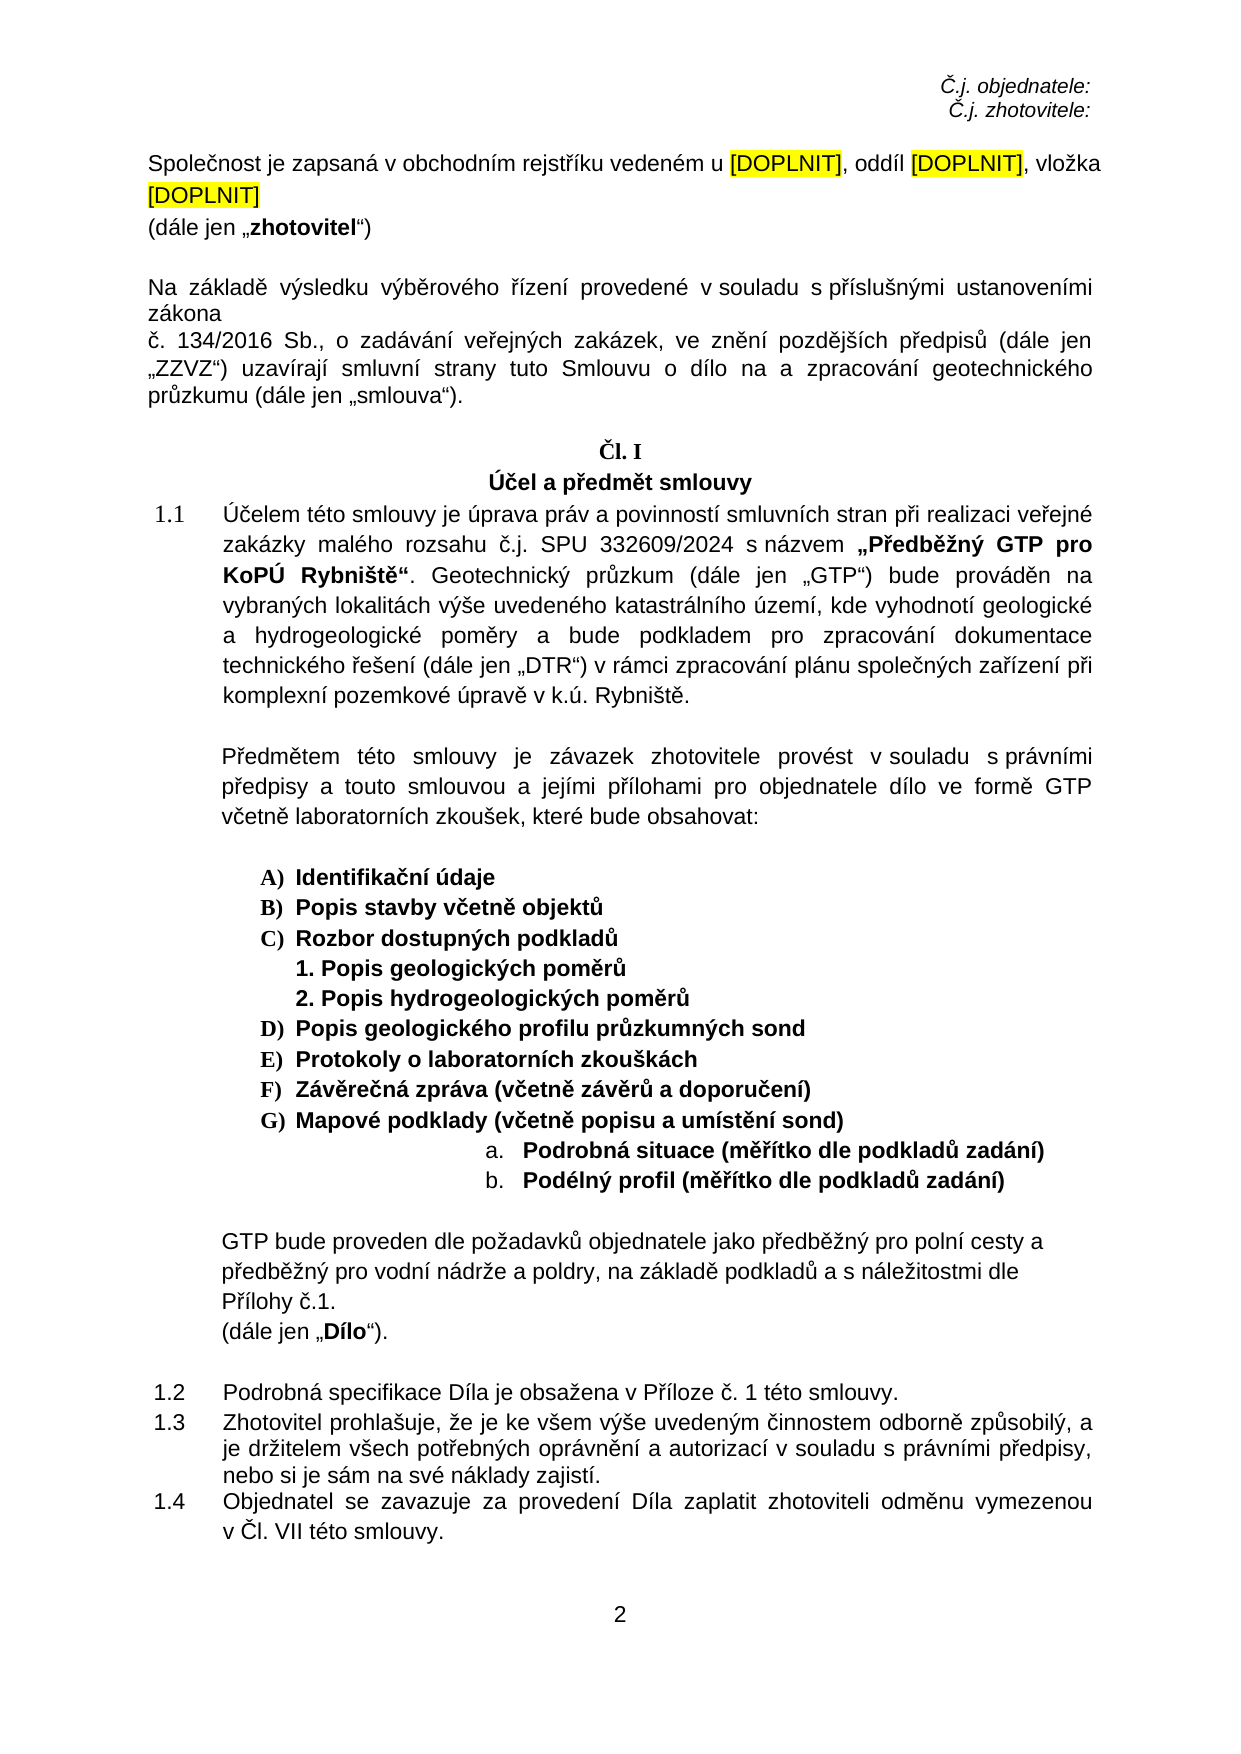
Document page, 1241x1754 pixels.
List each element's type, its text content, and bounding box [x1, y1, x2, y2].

text (dále jen „zhotovitel“) [148, 213, 1093, 240]
list Účelem této smlouvy je úprava práv a povinností smluvních stran při realizaci veřejné zakázky malého rozsahu č.j. SPU 332609/2024 s názvem „Předběžný GTP pro KoPÚ Rybniště“. Geotechnický průzkum (dále jen „GTP“) bude prováděn na vybraných lokalitách výše uvedeného katastrálního území, kde vyhodnotí geologické a hydrogeologické poměry a bude podkladem pro zpracování dokumentace technického řešení (dále jen „DTR“) v rámci zpracování plánu společných zařízení při komplexní pozemkové úpravě v k.ú. Rybniště. [185, 499, 1093, 709]
text (dále jen „Dílo“). [221, 1318, 1093, 1345]
text 2. Popis hydrogeologických poměrů [295, 985, 1093, 1012]
list Popis geologického profilu průzkumných sond [260, 1015, 1093, 1042]
list Zhotovitel prohlašuje, že je ke všem výše uvedeným činnostem odborně způsobilý, a je držitelem všech potřebných oprávnění a autorizací v souladu s právními předpisy, nebo si je sám na své náklady zajistí. [185, 1409, 1093, 1488]
list Mapové podklady (včetně popisu a umístění sond) [260, 1107, 1093, 1133]
list Podrobná specifikace Díla je obsažena v Příloze č. 1 této smlouvy. [185, 1379, 1093, 1405]
text Na základě výsledku výběrového řízení provedené v souladu s příslušnými ustanoveními zákona č. 134/2016 Sb., o zadávání veřejných zakázek, ve znění pozdějších předpisů (dále jen „ZZVZ“) uzavírají smluvní strany tuto Smlouvu o dílo na a zpracování geotechnického průzkumu (dále jen „smlouva“). [148, 274, 1093, 408]
text 1. Popis geologických poměrů [295, 955, 1093, 981]
list Účel a předmět smlouvy [148, 438, 1093, 495]
list Podélný profil (měřítko dle podkladů zadání) [485, 1167, 1093, 1194]
text GTP bude proveden dle požadavků objednatele jako předběžný pro polní cesty a předběžný pro vodní nádrže a poldry, na základě podkladů a s náležitostmi dle Přílohy č.1. [221, 1228, 1093, 1314]
list Popis stavby včetně objektů [260, 894, 1093, 921]
list Identifikační údaje [260, 864, 1093, 890]
list Rozbor dostupných podkladů [260, 924, 1093, 951]
text Společnost je zapsaná v obchodním rejstříku vedeném u [DOPLNIT], oddíl [DOPLNIT], vložka [DOPLNIT] [148, 150, 1122, 208]
list Objednatel se zavazuje za provedení Díla zaplatit zhotoviteli odměnu vymezenou v Čl. VII této smlouvy. [185, 1488, 1093, 1544]
list Podrobná situace (měřítko dle podkladů zadání) [485, 1137, 1093, 1163]
list Závěrečná zpráva (včetně závěrů a doporučení) [260, 1076, 1093, 1103]
text Předmětem této smlouvy je závazek zhotovitele provést v souladu s právními předpisy a touto smlouvou a jejími přílohami pro objednatele dílo ve formě GTP včetně laboratorních zkoušek, které bude obsahovat: [221, 743, 1093, 830]
list Protokoly o laboratorních zkouškách [260, 1046, 1093, 1072]
